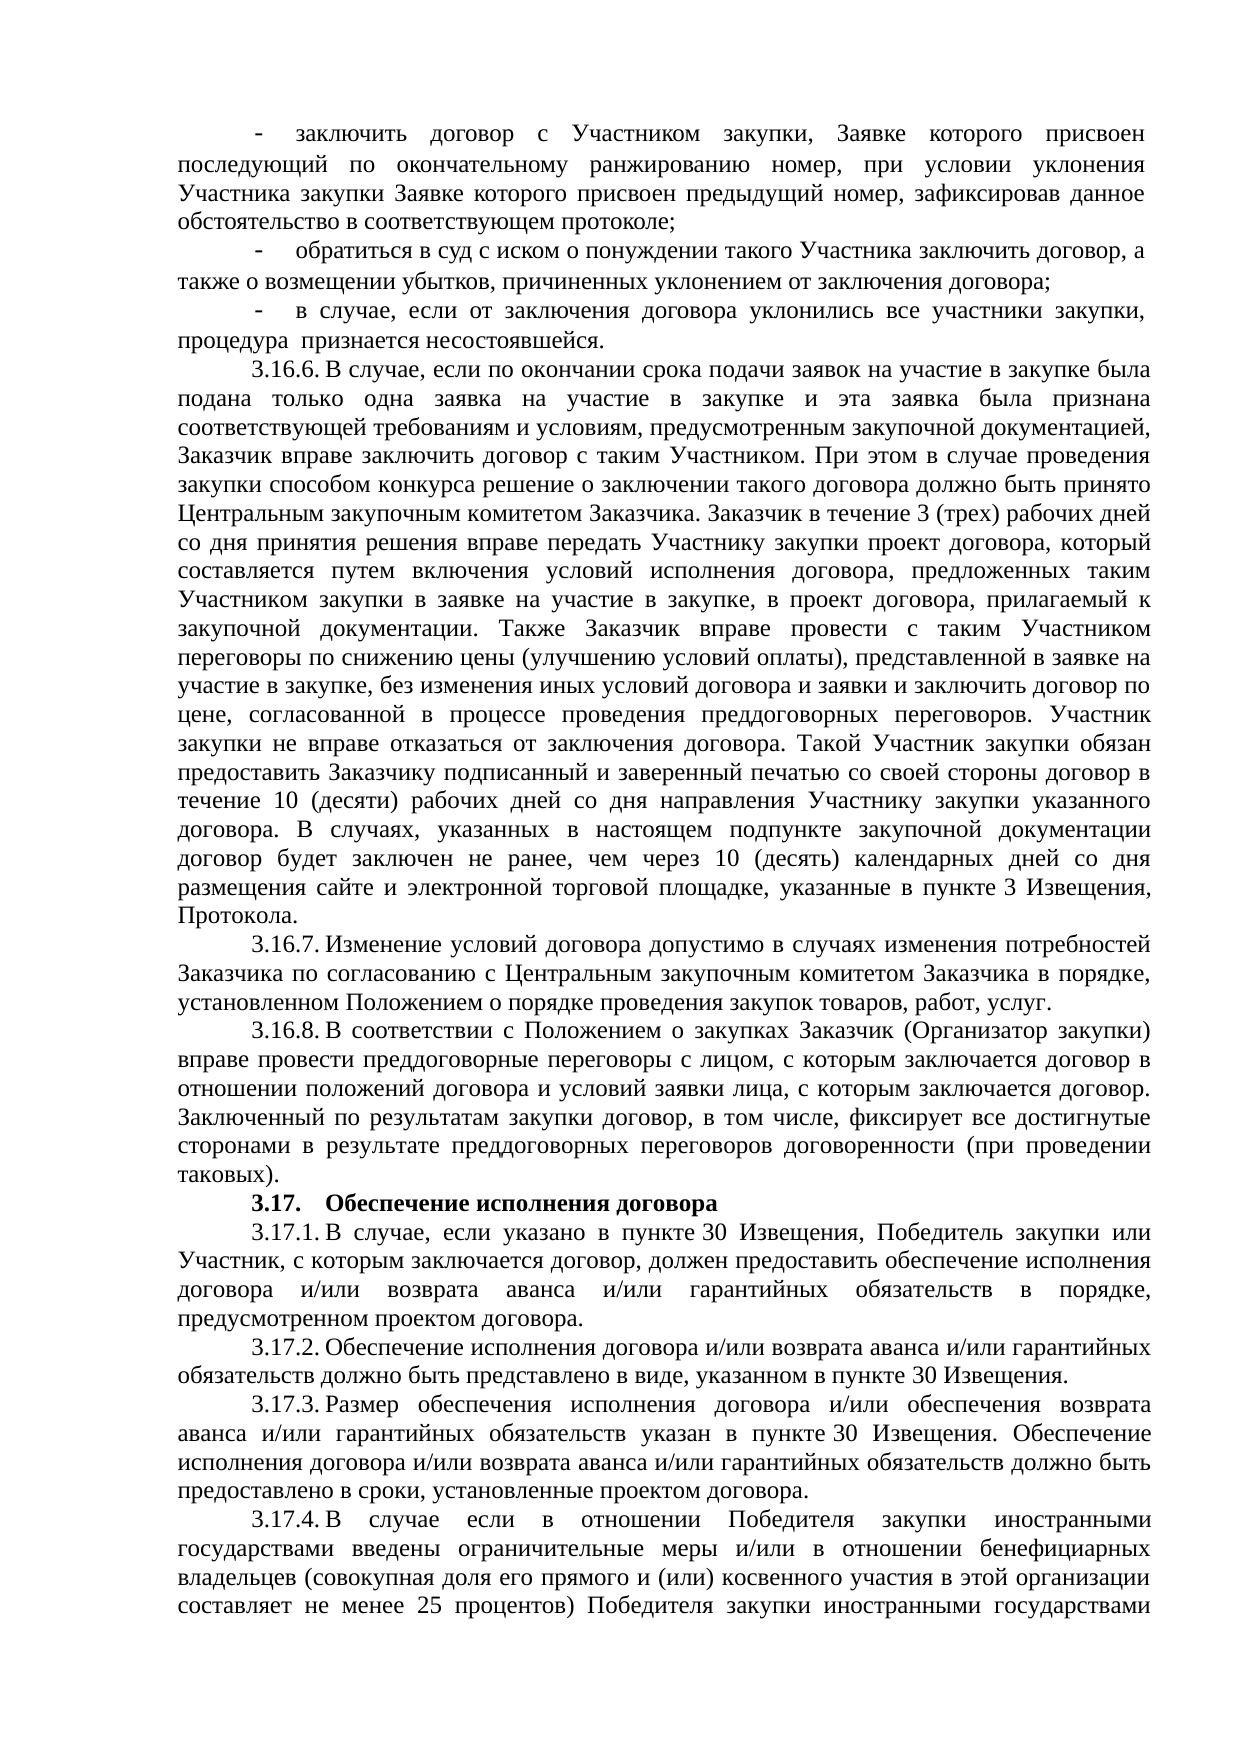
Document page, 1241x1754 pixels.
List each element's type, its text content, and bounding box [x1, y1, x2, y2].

list Обеспечение исполнения договора и/или возврата аванса и/или гарантийных обязательств должно быть представлено в виде, указанном в пункте 30 Извещения. [177, 1332, 1152, 1389]
list В случае, если указано в пункте 30 Извещения, Победитель закупки или Участник, с которым заключается договор, должен предоставить обеспечение исполнения договора и/или возврата аванса и/или гарантийных обязательств в порядке, предусмотренном проектом договора. [177, 1217, 1152, 1332]
list В случае, если по окончании срока подачи заявок на участие в закупке была подана только одна заявка на участие в закупке и эта заявка была признана соответствующей требованиям и условиям, предусмотренным закупочной документацией, Заказчик вправе заключить договор с таким Участником. При этом в случае проведения закупки способом конкурса решение о заключении такого договора должно быть принято Центральным закупочным комитетом Заказчика. Заказчик в течение 3 (трех) рабочих дней со дня принятия решения вправе передать Участнику закупки проект договора, который составляется путем включения условий исполнения договора, предложенных таким Участником закупки в заявке на участие в закупке, в проект договора, прилагаемый к закупочной документации. Также Заказчик вправе провести с таким Участником переговоры по снижению цены (улучшению условий оплаты), представленной в заявке на участие в закупке, без изменения иных условий договора и заявки и заключить договор по цене, согласованной в процессе проведения преддоговорных переговоров. Участник закупки не вправе отказаться от заключения договора. Такой Участник закупки обязан предоставить Заказчику подписанный и заверенный печатью со своей стороны договор в течение 10 (десяти) рабочих дней со дня направления Участнику закупки указанного договора. В случаях, указанных в настоящем подпункте закупочной документации договор будет заключен не ранее, чем через 10 (десять) календарных дней со дня размещения сайте и электронной торговой площадке, указанные в пункте 3 Извещения, Протокола. [177, 354, 1152, 929]
list в случае, если от заключения договора уклонились все участники закупки, процедура признается несостоявшейся. [177, 295, 1146, 354]
list В соответствии с Положением о закупках Заказчик (Организатор закупки) вправе провести преддоговорные переговоры с лицом, с которым заключается договор в отношении положений договора и условий заявки лица, с которым заключается договор. Заключенный по результатам закупки договор, в том числе, фиксирует все достигнутые сторонами в результате преддоговорных переговоров договоренности (при проведении таковых). [177, 1016, 1152, 1188]
list заключить договор с Участником закупки, Заявке которого присвоен последующий по окончательному ранжированию номер, при условии уклонения Участника закупки Заявке которого присвоен предыдущий номер, зафиксировав данное обстоятельство в соответствующем протоколе; [177, 118, 1146, 235]
list Изменение условий договора допустимо в случаях изменения потребностей Заказчика по согласованию с Центральным закупочным комитетом Заказчика в порядке, установленном Положением о порядке проведения закупок товаров, работ, услуг. [177, 929, 1152, 1016]
list Обеспечение исполнения договора [177, 1188, 1152, 1217]
list Размер обеспечения исполнения договора и/или обеспечения возврата аванса и/или гарантийных обязательств указан в пункте 30 Извещения. Обеспечение исполнения договора и/или возврата аванса и/или гарантийных обязательств должно быть предоставлено в сроки, установленные проектом договора. [177, 1389, 1152, 1504]
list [177, 1504, 1152, 1619]
list обратиться в суд с иском о понуждении такого Участника заключить договор, а также о возмещении убытков, причиненных уклонением от заключения договора; [177, 235, 1146, 295]
